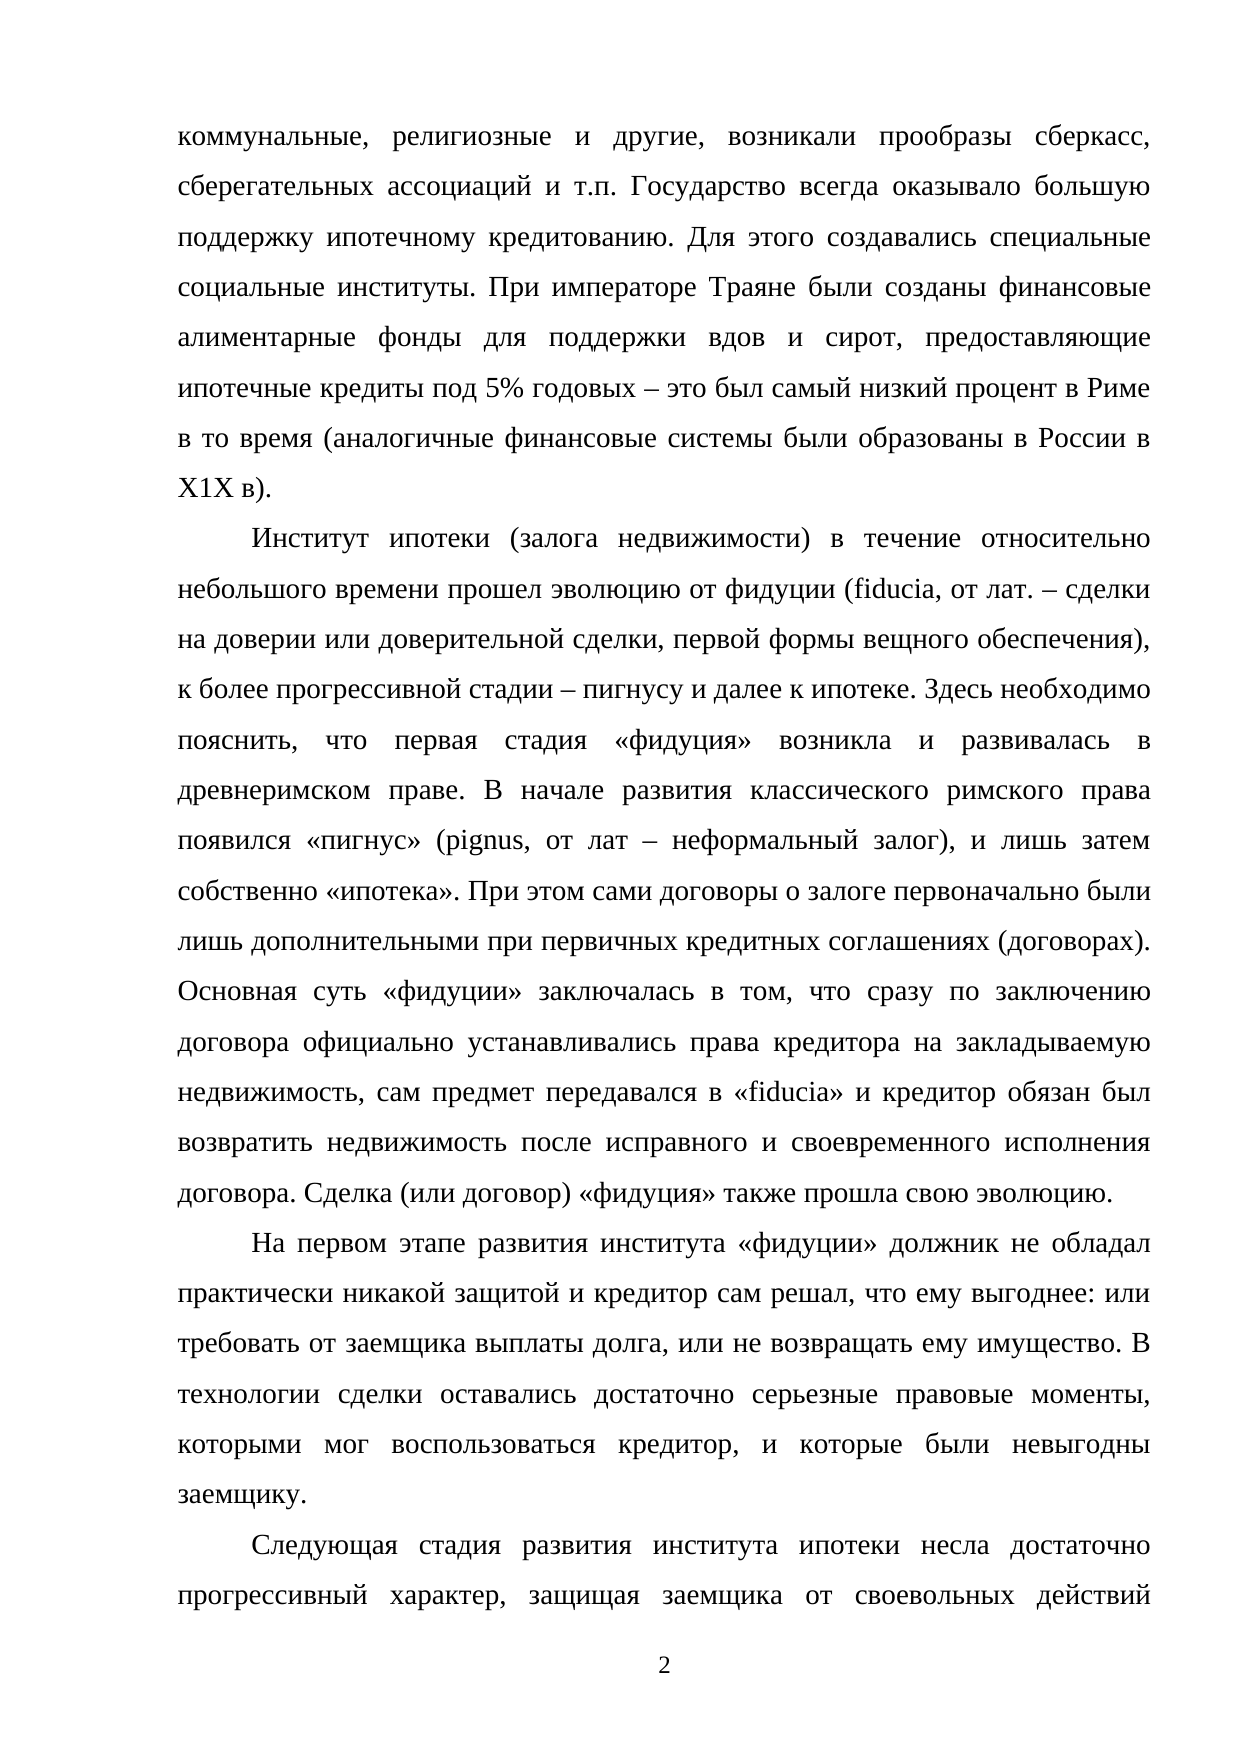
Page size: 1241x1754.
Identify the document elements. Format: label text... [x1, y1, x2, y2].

text Институт ипотеки (залога недвижимости) в течение относительно небольшого времени прошел эволюцию от фидуции (fiducia, от лат. – сделки на доверии или доверительной сделки, первой формы вещного обеспечения), к более прогрессивной стадии – пигнусу и далее к ипотеке. Здесь необходимо пояснить, что первая стадия «фидуция» возникла и развивалась в древнеримском праве. В начале развития классического римского права появился «пигнус» (pignus, от лат – неформальный залог), и лишь затем собственно «ипотека». При этом сами договоры о залоге первоначально были лишь дополнительными при первичных кредитных соглашениях (договорах). Основная суть «фидуции» заключалась в том, что сразу по заключению договора официально устанавливались права кредитора на закладываемую недвижимость, сам предмет передавался в «fiducia» и кредитор обязан был возвратить недвижимость после исправного и своевременного исполнения договора. Сделка (или договор) «фидуция» также прошла свою эволюцию. [177, 521, 1152, 1208]
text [177, 1527, 1152, 1611]
text На первом этапе развития института «фидуции» должник не обладал практически никакой защитой и кредитор сам решал, что ему выгоднее: или требовать от заемщика выплаты долга, или не возвращать ему имущество. В технологии сделки оставались достаточно серьезные правовые моменты, которыми мог воспользоваться кредитор, и которые были невыгодны заемщику. [177, 1225, 1152, 1510]
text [177, 118, 1152, 504]
